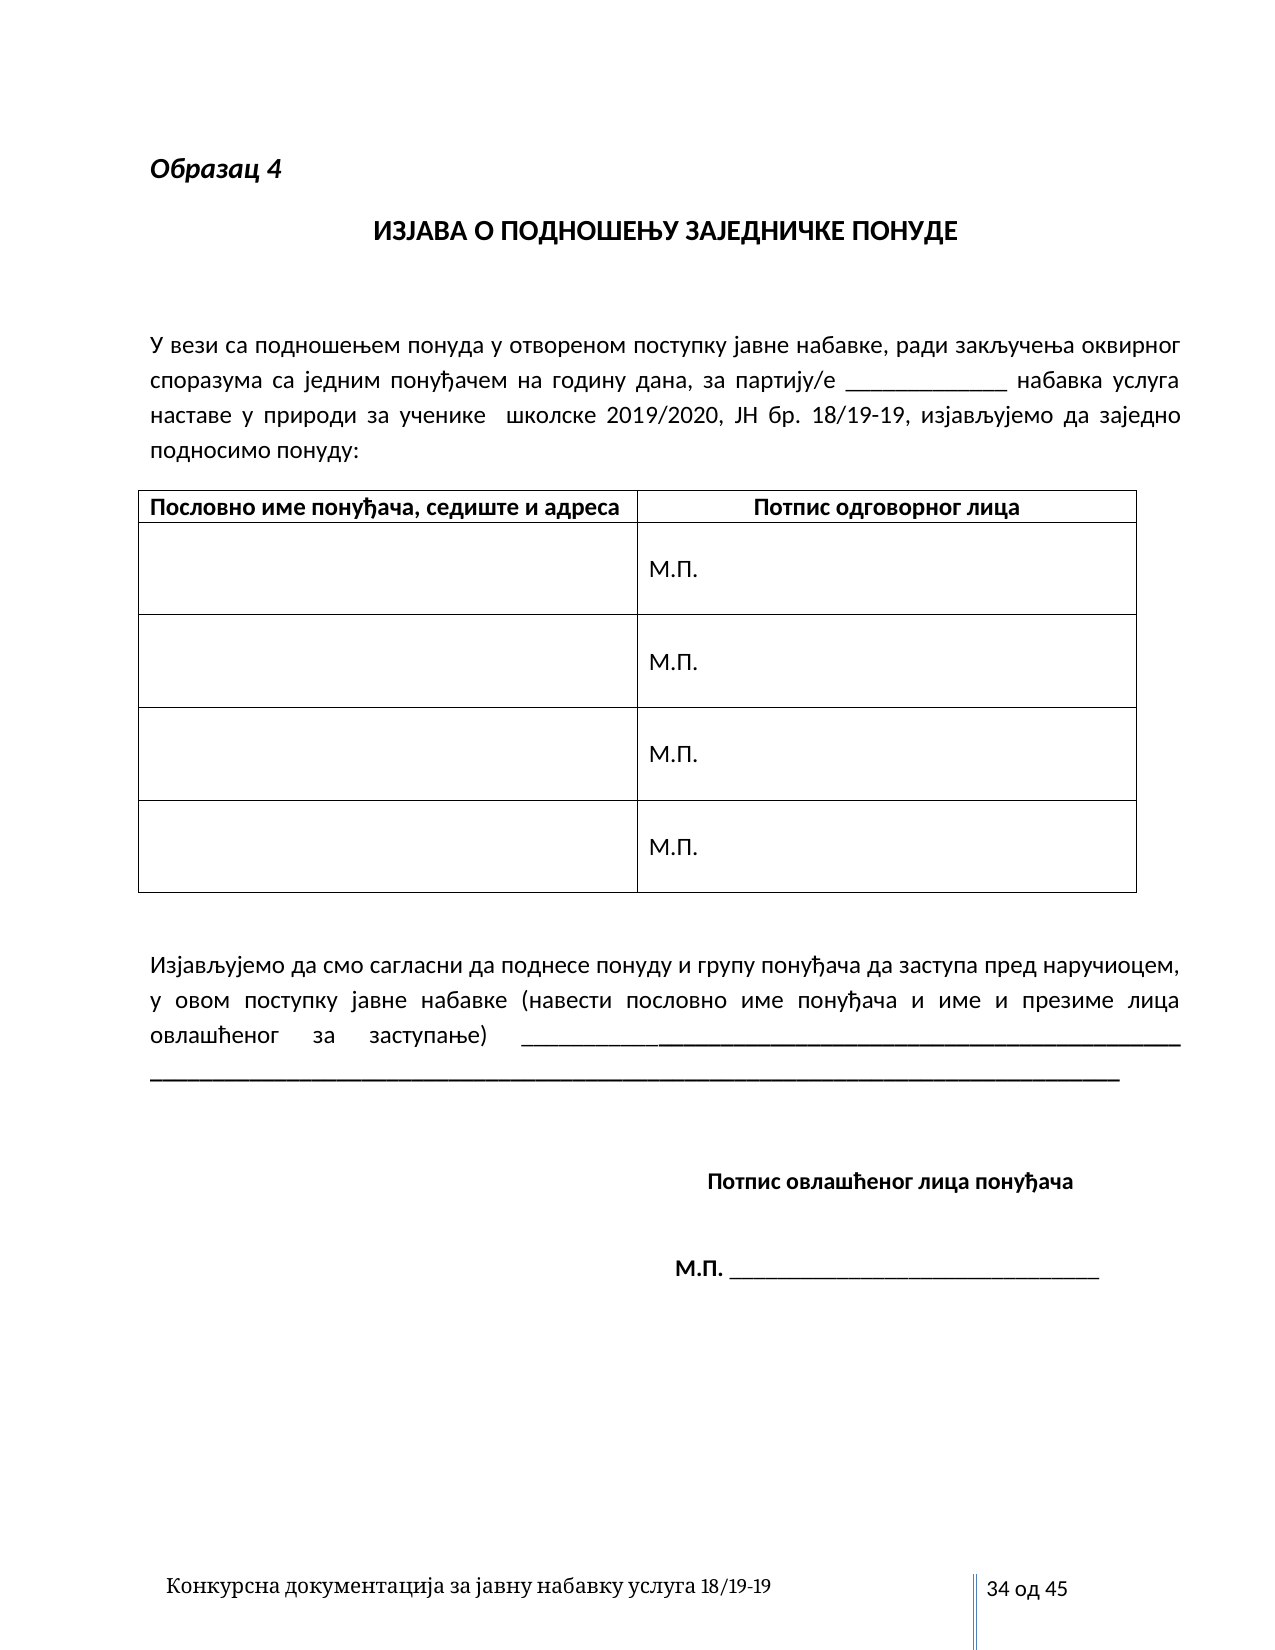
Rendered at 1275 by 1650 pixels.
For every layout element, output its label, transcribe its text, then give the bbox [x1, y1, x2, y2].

table_cell М.П. [638, 523, 1136, 614]
table_header Потпис одговорног лица [638, 491, 1136, 522]
text Потпис овлашћеног лица понуђача [525, 1166, 1181, 1195]
text У вези са подношењем понуда у отвореном поступку јавне набавке, ради закључења оквирног споразума са једним понуђачем на годину дана, за партију/е _____________ набавка услуга наставе у природи за ученике школске 2019/2020, ЈН бр. 18/19-19, изјављујемо да заједно подносимо понуду: [150, 329, 1181, 465]
table_cell М.П. [638, 801, 1136, 892]
table_cell [139, 801, 637, 892]
text Изјављујемо да смо сагласни да поднесе понуду и групу понуђача да заступа пред наручиоцем, у овом поступку јавне набавке (навести пословно име понуђача и име и презиме лица овлашћеног за заступање) _____________________________________________________ ______________________________________________________________________________ [150, 949, 1181, 1084]
table_cell [139, 523, 637, 614]
text ИЗЈАВА О ПОДНОШЕЊУ ЗАЈЕДНИЧКЕ ПОНУДЕ [150, 212, 1181, 247]
table_header Пословно име понуђача, седиште и адреса [139, 491, 637, 522]
text Образац 4 [150, 150, 1181, 186]
text М.П. _______________________________ [600, 1253, 1181, 1283]
table_cell М.П. [638, 708, 1136, 799]
table_cell [139, 708, 637, 799]
table_cell М.П. [638, 615, 1136, 707]
table_cell [139, 615, 637, 707]
